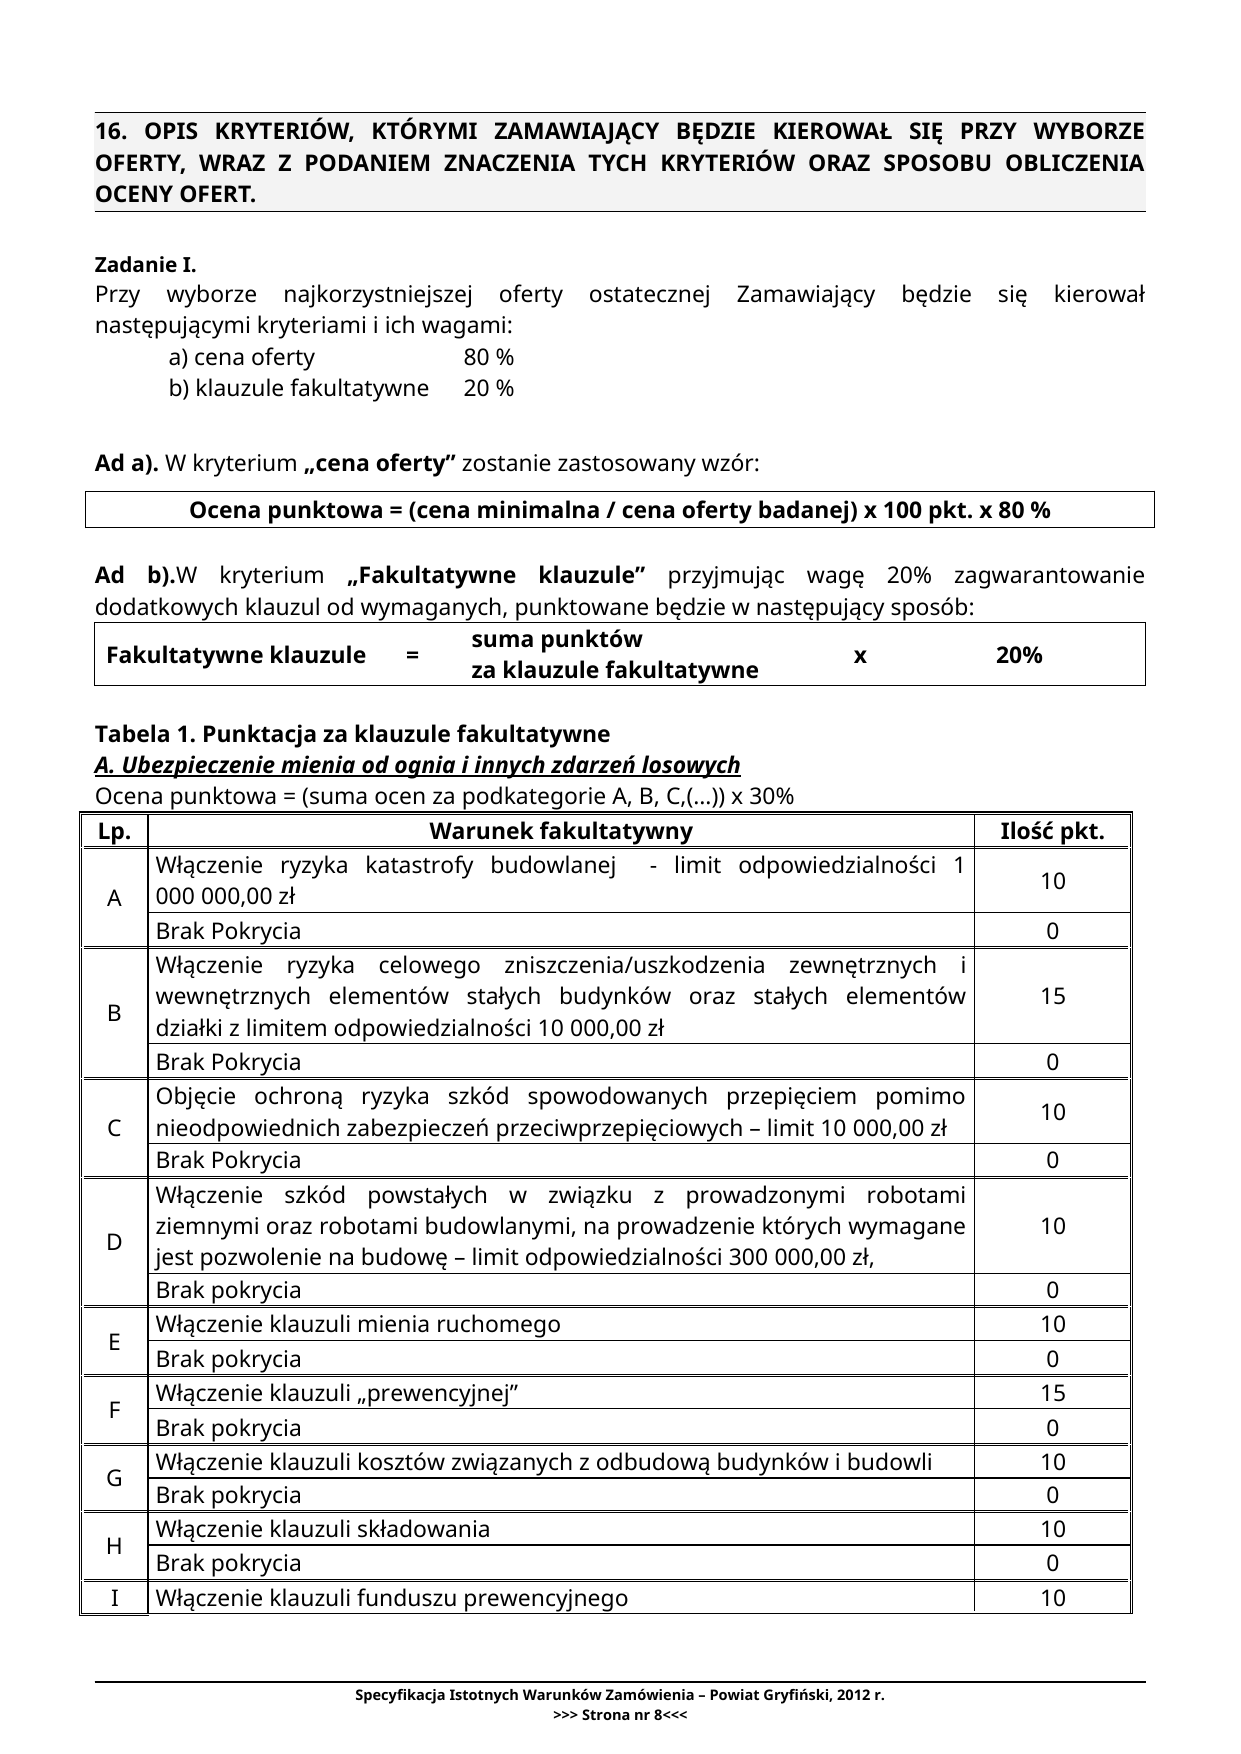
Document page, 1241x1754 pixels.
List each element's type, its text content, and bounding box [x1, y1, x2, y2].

table_cell 0 [975, 1341, 1130, 1374]
table_cell Brak pokrycia [149, 1409, 974, 1443]
table_cell 15 [975, 1374, 1131, 1408]
table_cell 0 [975, 913, 1130, 946]
table_cell 15 [975, 946, 1130, 1043]
table_cell Brak pokrycia [149, 1546, 974, 1579]
table_cell 0 [975, 1546, 1130, 1579]
text Ad b).W kryterium „Fakultatywne klauzule” przyjmując wagę 20% zagwarantowanie dodatkowych klauzul od wymaganych, punktowane będzie w następujący sposób: [94, 559, 1146, 622]
table_cell 10 [975, 1305, 1131, 1339]
table_cell 10 [975, 1176, 1130, 1272]
text Ocena punktowa = (cena minimalna / cena oferty badanej) x 100 pkt. x 80 % [86, 492, 1154, 527]
text Tabela 1. Punktacja za klauzule fakultatywne [94, 718, 1146, 749]
table_cell 10 [975, 1077, 1131, 1143]
table_cell Włączenie ryzyka celowego zniszczenia/uszkodzenia zewnętrznych i wewnętrznych elementów stałych budynków oraz stałych elementów działki z limitem odpowiedzialności 10 000,00 zł [149, 949, 974, 1043]
table_cell Włączenie klauzuli składowania [149, 1513, 974, 1544]
text A. Ubezpieczenie mienia od ognia i innych zdarzeń losowych [94, 749, 1146, 780]
text b) klauzule fakultatywne 20 % [94, 372, 1146, 403]
table_cell Włączenie ryzyka katastrofy budowlanej - limit odpowiedzialności 1 000 000,00 zł [149, 849, 974, 911]
table_cell Brak Pokrycia [149, 913, 974, 946]
table_header Fakultatywne klauzule [95, 623, 394, 685]
text Ocena punktowa = (suma ocen za podkategorie A, B, C,(…)) x 30% [94, 780, 1146, 811]
table_cell Brak pokrycia [149, 1479, 974, 1510]
table_cell H [80, 1510, 147, 1579]
table_cell Włączenie klauzuli funduszu prewencyjnego [149, 1582, 974, 1613]
table_cell 0 [975, 1409, 1130, 1443]
table_cell 10 [974, 1579, 1130, 1613]
table_cell Brak pokrycia [149, 1274, 974, 1305]
table_header = [395, 623, 460, 685]
subtitle 16. OPIS KRYTERIÓW, KTÓRYMI ZAMAWIAJĄCY BĘDZIE KIEROWAŁ SIĘ PRZY WYBORZE OFERTY, WRAZ Z PODANIEM ZNACZENIA TYCH KRYTERIÓW ORAZ SPOSOBU OBLICZENIA OCENY OFERT. [94, 113, 1146, 212]
text Przy wyborze najkorzystniejszej oferty ostatecznej Zamawiający będzie się kierował następującymi kryteriami i ich wagami: [94, 278, 1146, 341]
table_cell 10 [975, 1443, 1130, 1477]
table_header Warunek fakultatywny [149, 815, 974, 846]
table_cell 0 [975, 1144, 1130, 1176]
table_cell Włączenie klauzuli kosztów związanych z odbudową budynków i budowli [149, 1446, 974, 1477]
table_header Ilość pkt. [975, 815, 1130, 846]
table_cell I [82, 1579, 147, 1613]
table_cell Włączenie klauzuli „prewencyjnej” [149, 1377, 974, 1408]
text Zadanie I. [94, 250, 1146, 278]
table_cell B [82, 946, 147, 1077]
table_header 20% [893, 623, 1145, 685]
table_cell 0 [975, 1274, 1130, 1305]
table_cell Brak Pokrycia [149, 1044, 974, 1077]
text a) cena oferty 80 % [94, 341, 1146, 372]
table_cell Objęcie ochroną ryzyka szkód spowodowanych przepięciem pomimo nieodpowiednich zabezpieczeń przeciwprzepięciowych – limit 10 000,00 zł [149, 1080, 974, 1143]
table_cell Włączenie klauzuli mienia ruchomego [149, 1308, 974, 1339]
table_cell Włączenie szkód powstałych w związku z prowadzonymi robotami ziemnymi oraz robotami budowlanymi, na prowadzenie których wymagane jest pozwolenie na budowę – limit odpowiedzialności 300 000,00 zł, [149, 1179, 974, 1272]
table_cell C [80, 1077, 147, 1176]
table_cell D [82, 1176, 147, 1305]
table_cell F [80, 1374, 147, 1443]
table_header suma punktów za klauzule fakultatywne [460, 623, 828, 685]
table_cell 0 [975, 1479, 1130, 1510]
table_cell 0 [975, 1044, 1130, 1077]
text Ad a). W kryterium „cena oferty” zostanie zastosowany wzór: [94, 447, 1146, 478]
table_cell Brak Pokrycia [149, 1144, 974, 1176]
table_cell 10 [975, 1510, 1131, 1544]
table_cell Brak pokrycia [149, 1341, 974, 1374]
table_cell A [82, 846, 147, 946]
table_header x [828, 623, 892, 685]
table_cell 10 [975, 846, 1130, 911]
table_cell E [80, 1305, 147, 1374]
table_cell G [82, 1443, 147, 1510]
table_header Lp. [82, 815, 147, 846]
